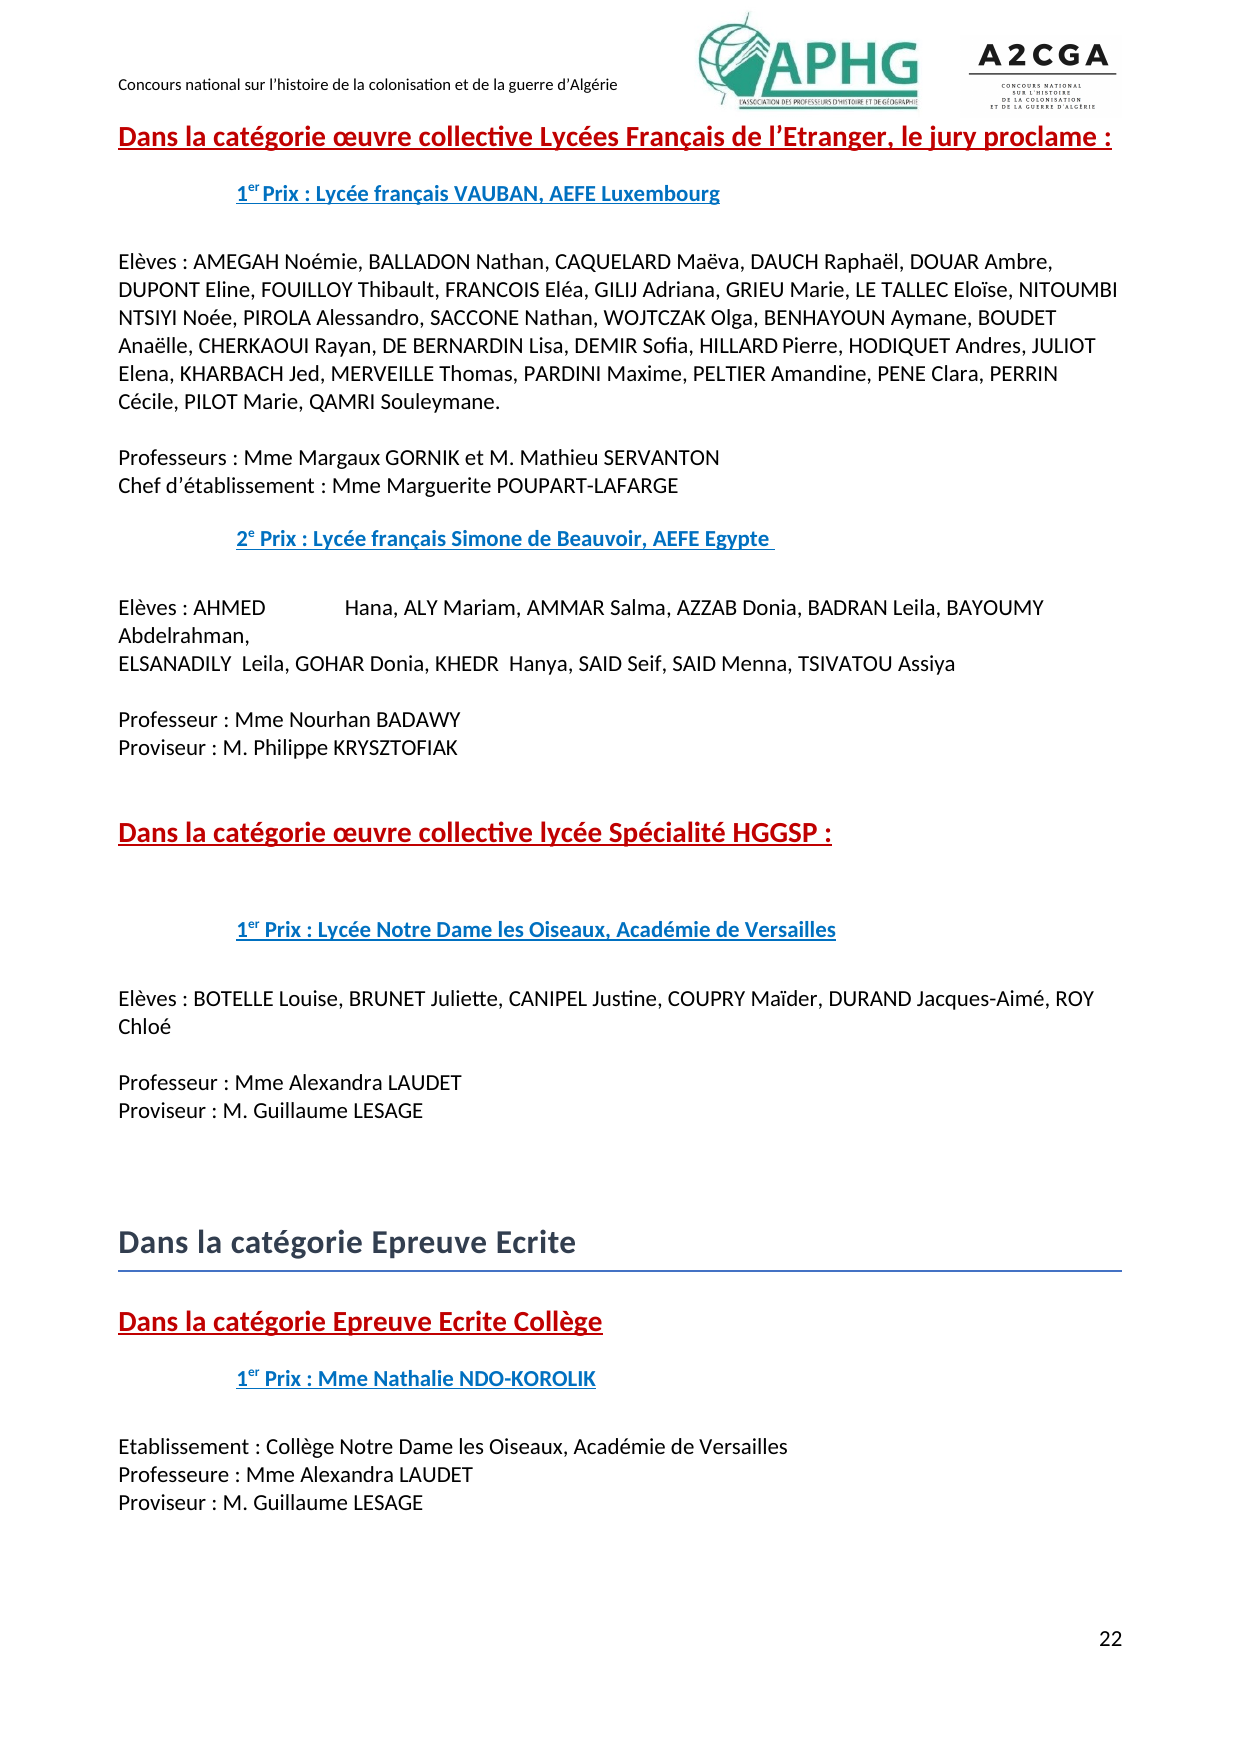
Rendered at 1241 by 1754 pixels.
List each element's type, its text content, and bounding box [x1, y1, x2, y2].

subtitle Dans la catégorie œuvre collective lycée Spécialité HGGSP : [118, 814, 1122, 850]
picture [960, 35, 1123, 118]
text Proviseur : M. Guillaume LESAGE [118, 1096, 1122, 1124]
text Elèves : BOTELLE Louise, BRUNET Juliette, CANIPEL Justine, COUPRY Maïder, DURAND Jacques-Aimé, ROY Chloé [118, 984, 1122, 1040]
subtitle 2e Prix : Lycée français Simone de Beauvoir, AEFE Egypte [236, 524, 1122, 552]
subtitle 1er Prix : Lycée Notre Dame les Oiseaux, Académie de Versailles [236, 915, 1122, 943]
text Chef d’établissement : Mme Marguerite POUPART-LAFARGE [118, 471, 1122, 499]
subtitle Dans la catégorie Epreuve Ecrite Collège [118, 1303, 1122, 1339]
text Elèves : AMEGAH Noémie, BALLADON Nathan, CAQUELARD Maëva, DAUCH Raphaël, DOUAR Ambre, DUPONT Eline, FOUILLOY Thibault, FRANCOIS Eléa, GILIJ Adriana, GRIEU Marie, LE TALLEC Eloïse, NITOUMBI NTSIYI Noée, PIROLA Alessandro, SACCONE Nathan, WOJTCZAK Olga, BENHAYOUN Aymane, BOUDET Anaëlle, CHERKAOUI Rayan, DE BERNARDIN Lisa, DEMIR Sofia, HILLARD Pierre, HODIQUET Andres, JULIOT Elena, KHARBACH Jed, MERVEILLE Thomas, PARDINI Maxime, PELTIER Amandine, PENE Clara, PERRIN Cécile, PILOT Marie, QAMRI Souleymane. [118, 247, 1122, 415]
subtitle Dans la catégorie œuvre collective Lycées Français de l’Etranger, le jury proclame : [118, 118, 1122, 154]
title Dans la catégorie Epreuve Ecrite [118, 1221, 1122, 1270]
text Professeurs : Mme Margaux GORNIK et M. Mathieu SERVANTON [118, 443, 1122, 471]
text Proviseur : M. Guillaume LESAGE [118, 1488, 1122, 1516]
text Elèves : AHMED Hana, ALY Mariam, AMMAR Salma, AZZAB Donia, BADRAN Leila, BAYOUMY Abdelrahman, [118, 593, 1122, 649]
text Proviseur : M. Philippe KRYSZTOFIAK [118, 733, 1122, 761]
text ELSANADILY Leila, GOHAR Donia, KHEDR Hanya, SAID Seif, SAID Menna, TSIVATOU Assiya [118, 649, 1122, 677]
subtitle 1er Prix : Lycée français VAUBAN, AEFE Luxembourg [236, 179, 1122, 207]
text Professeur : Mme Nourhan BADAWY [118, 705, 1122, 733]
text Professeure : Mme Alexandra LAUDET [118, 1460, 1122, 1488]
picture [693, 6, 923, 118]
text Professeur : Mme Alexandra LAUDET [118, 1068, 1122, 1096]
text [118, 1432, 1122, 1460]
subtitle 1er Prix : Mme Nathalie NDO-KOROLIK [236, 1364, 1122, 1392]
